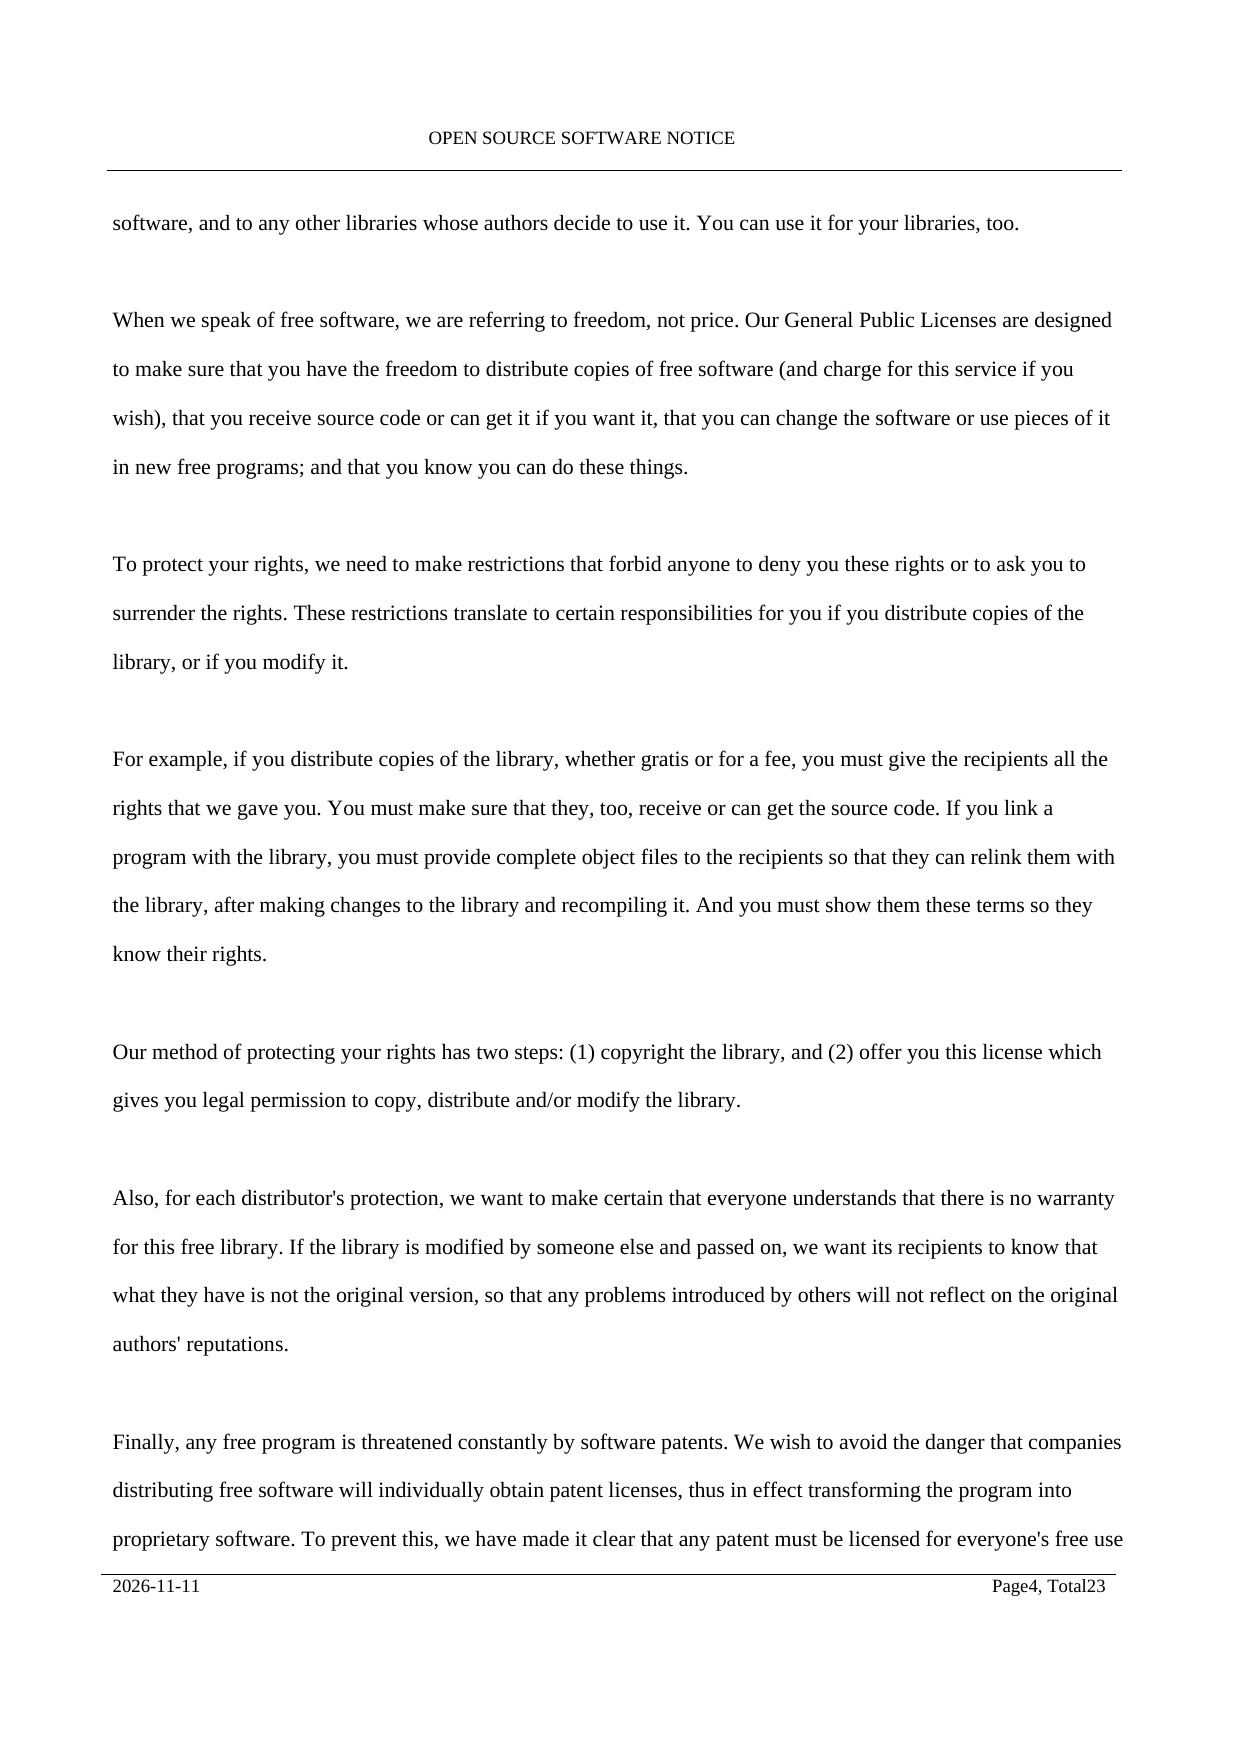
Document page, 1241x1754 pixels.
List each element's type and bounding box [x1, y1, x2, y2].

text [112, 206, 1128, 1555]
